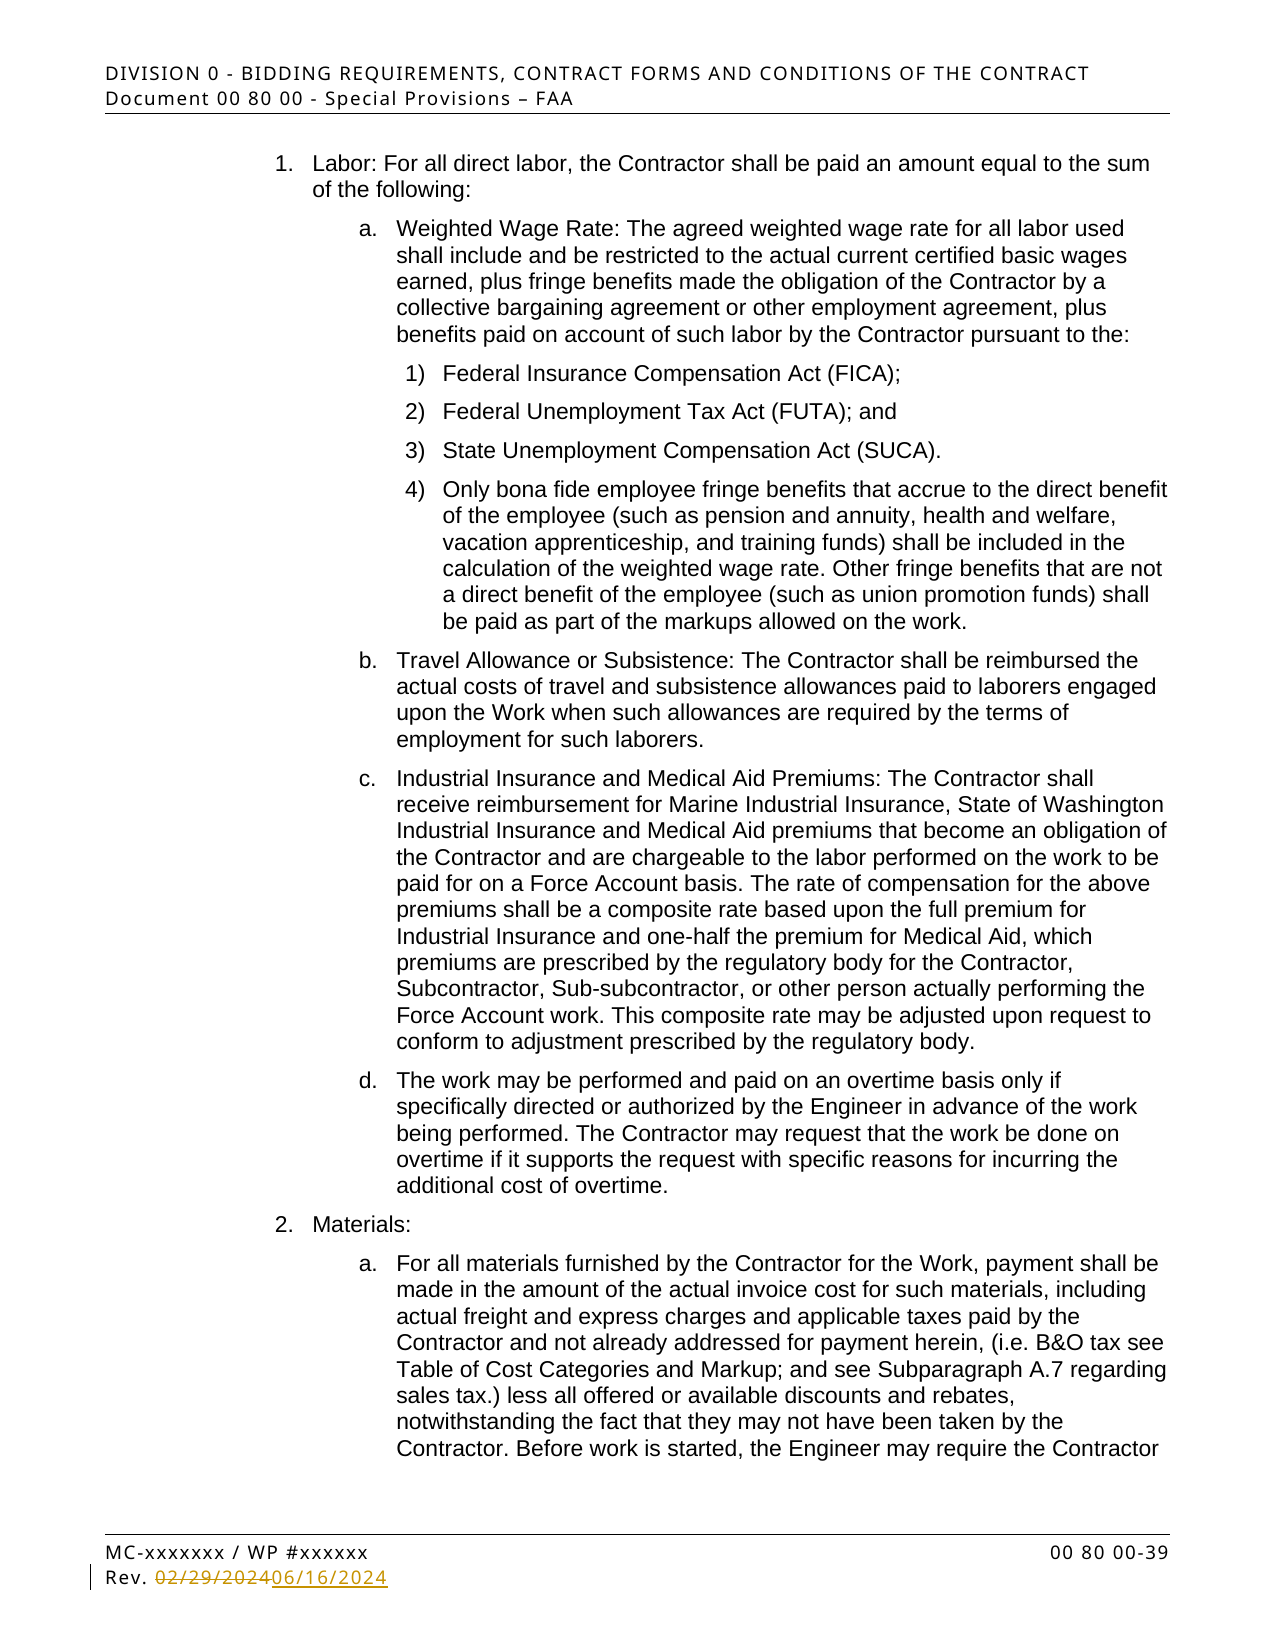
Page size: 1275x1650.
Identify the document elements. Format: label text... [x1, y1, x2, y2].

list Weighted Wage Rate: The agreed weighted wage rate for all labor used shall include and be restricted to the actual current certified basic wages earned, plus fringe benefits made the obligation of the Contractor by a collective bargaining agreement or other employment agreement, plus benefits paid on account of such labor by the Contractor pursuant to the: [358, 215, 1170, 347]
list Materials: [274, 1211, 1170, 1238]
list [358, 1250, 1170, 1461]
list Labor: For all direct labor, the Contractor shall be paid an amount equal to the sum of the following: [274, 150, 1170, 203]
list Industrial Insurance and Medical Aid Premiums: The Contractor shall receive reimbursement for Marine Industrial Insurance, State of Washington Industrial Insurance and Medical Aid premiums that become an obligation of the Contractor and are chargeable to the labor performed on the work to be paid for on a Force Account basis. The rate of compensation for the above premiums shall be a composite rate based upon the full premium for Industrial Insurance and one-half the premium for Medical Aid, which premiums are prescribed by the regulatory body for the Contractor, Subcontractor, Sub-subcontractor, or other person actually performing the Force Account work. This composite rate may be adjusted upon request to conform to adjustment prescribed by the regulatory body. [358, 764, 1170, 1054]
list Federal Unemployment Tax Act (FUTA); and [405, 398, 1170, 425]
list Only bona fide employee fringe benefits that accrue to the direct benefit of the employee (such as pension and annuity, health and welfare, vacation apprenticeship, and training funds) shall be included in the calculation of the weighted wage rate. Other fringe benefits that are not a direct benefit of the employee (such as union promotion funds) shall be paid as part of the markups allowed on the work. [405, 476, 1170, 634]
list Travel Allowance or Subsistence: The Contractor shall be reimbursed the actual costs of travel and subsistence allowances paid to laborers engaged upon the Work when such allowances are required by the terms of employment for such laborers. [358, 647, 1170, 752]
list The work may be performed and paid on an overtime basis only if specifically directed or authorized by the Engineer in advance of the work being performed. The Contractor may request that the work be done on overtime if it supports the request with specific reasons for incurring the additional cost of overtime. [358, 1067, 1170, 1199]
list State Unemployment Compensation Act (SUCA). [405, 437, 1170, 463]
list Federal Insurance Compensation Act (FICA); [405, 359, 1170, 386]
